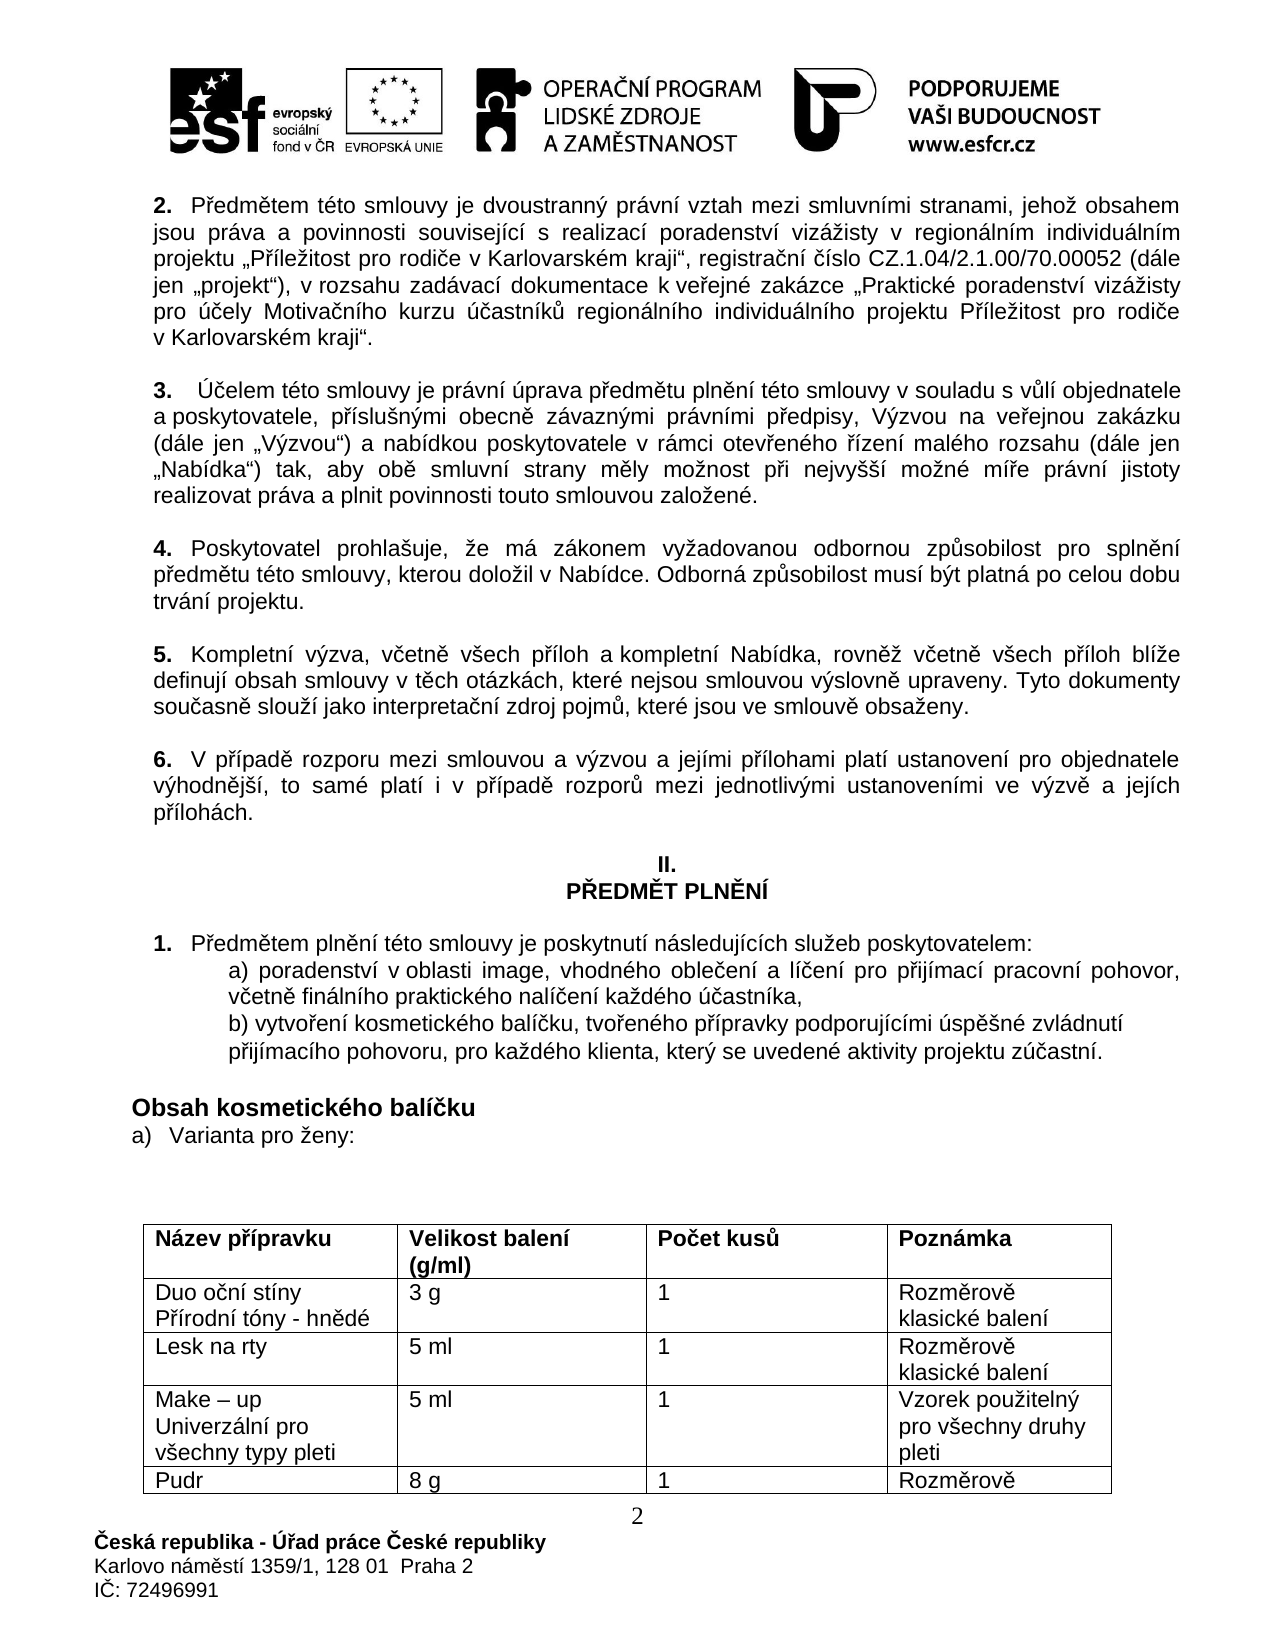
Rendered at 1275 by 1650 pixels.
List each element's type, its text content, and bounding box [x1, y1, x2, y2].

table_cell 1 [647, 1333, 887, 1385]
text PŘEDMĚT PLNĚNÍ [153, 878, 1181, 904]
text Účelem této smlouvy je právní úprava předmětu plnění této smlouvy v souladu s vůlí objednatele a poskytovatele, příslušnými obecně závaznými právními předpisy, Výzvou na veřejnou zakázku (dále jen „Výzvou“) a nabídkou poskytovatele v rámci otevřeného řízení malého rozsahu (dále jen „Nabídka“) tak, aby obě smluvní strany měly možnost při nejvyšší možné míře právní jistoty realizovat práva a plnit povinnosti touto smlouvou založené. [153, 377, 1181, 509]
table_cell Pudr [144, 1467, 397, 1493]
table_cell Rozměrově klasické balení [888, 1279, 1111, 1332]
text II. [153, 851, 1181, 878]
text Kompletní výzva, včetně všech příloh a kompletní Nabídka, rovněž včetně všech příloh blíže definují obsah smlouvy v těch otázkách, které nejsou smlouvou výslovně upraveny. Tyto dokumenty současně slouží jako interpretační zdroj pojmů, které jsou ve smlouvě obsaženy. [153, 641, 1181, 719]
table_header Počet kusů [647, 1225, 887, 1278]
table_cell Rozměrově klasické balení [888, 1333, 1111, 1385]
table_cell 1 [647, 1467, 887, 1493]
table_header Název přípravku [144, 1225, 397, 1278]
text Poskytovatel prohlašuje, že má zákonem vyžadovanou odbornou způsobilost pro splnění předmětu této smlouvy, kterou doložil v Nabídce. Odborná způsobilost musí být platná po celou dobu trvání projektu. [153, 535, 1181, 614]
table_cell 3 g [398, 1279, 646, 1332]
table_cell 1 [647, 1279, 887, 1332]
text b) vytvoření kosmetického balíčku, tvořeného přípravky podporujícími úspěšné zvládnutí přijímacího pohovoru, pro každého klienta, který se uvedené aktivity projektu zúčastní. [228, 1009, 1181, 1064]
table_header Poznámka [888, 1225, 1111, 1278]
text V případě rozporu mezi smlouvou a výzvou a jejími přílohami platí ustanovení pro objednatele výhodnější, to samé platí i v případě rozporů mezi jednotlivými ustanoveními ve výzvě a jejích přílohách. [153, 746, 1181, 825]
table_cell 5 ml [398, 1333, 646, 1385]
list Předmětem plnění této smlouvy je poskytnutí následujících služeb poskytovatelem: [153, 930, 1181, 957]
table_cell Vzorek použitelný pro všechny druhy pleti [888, 1386, 1111, 1466]
list a) poradenství v oblasti image, vhodného oblečení a líčení pro přijímací pracovní pohovor, včetně finálního praktického nalíčení každého účastníka, [228, 957, 1181, 1009]
table_cell 1 [647, 1386, 887, 1466]
table_cell Make – up Univerzální pro všechny typy pleti [144, 1386, 397, 1466]
text Obsah kosmetického balíčku [94, 1093, 1181, 1122]
list Varianta pro ženy: [131, 1122, 1181, 1148]
picture [160, 59, 1115, 164]
table_cell 5 ml [398, 1386, 646, 1466]
table_cell Lesk na rty [144, 1333, 397, 1385]
table_cell Duo oční stíny Přírodní tóny - hnědé [144, 1279, 397, 1332]
table_cell Rozměrově klasické balení [888, 1467, 1111, 1493]
table_cell 8 g [398, 1467, 646, 1493]
text Předmětem této smlouvy je dvoustranný právní vztah mezi smluvními stranami, jehož obsahem jsou práva a povinnosti související s realizací poradenství vizážisty v regionálním individuálním projektu „Příležitost pro rodiče v Karlovarském kraji“, registrační číslo CZ.1.04/2.1.00/70.00052 (dále jen „projekt“), v rozsahu zadávací dokumentace k veřejné zakázce „Praktické poradenství vizážisty pro účely Motivačního kurzu účastníků regionálního individuálního projektu Příležitost pro rodiče v Karlovarském kraji“. [153, 192, 1181, 351]
table_header Velikost balení (g/ml) [398, 1225, 646, 1278]
